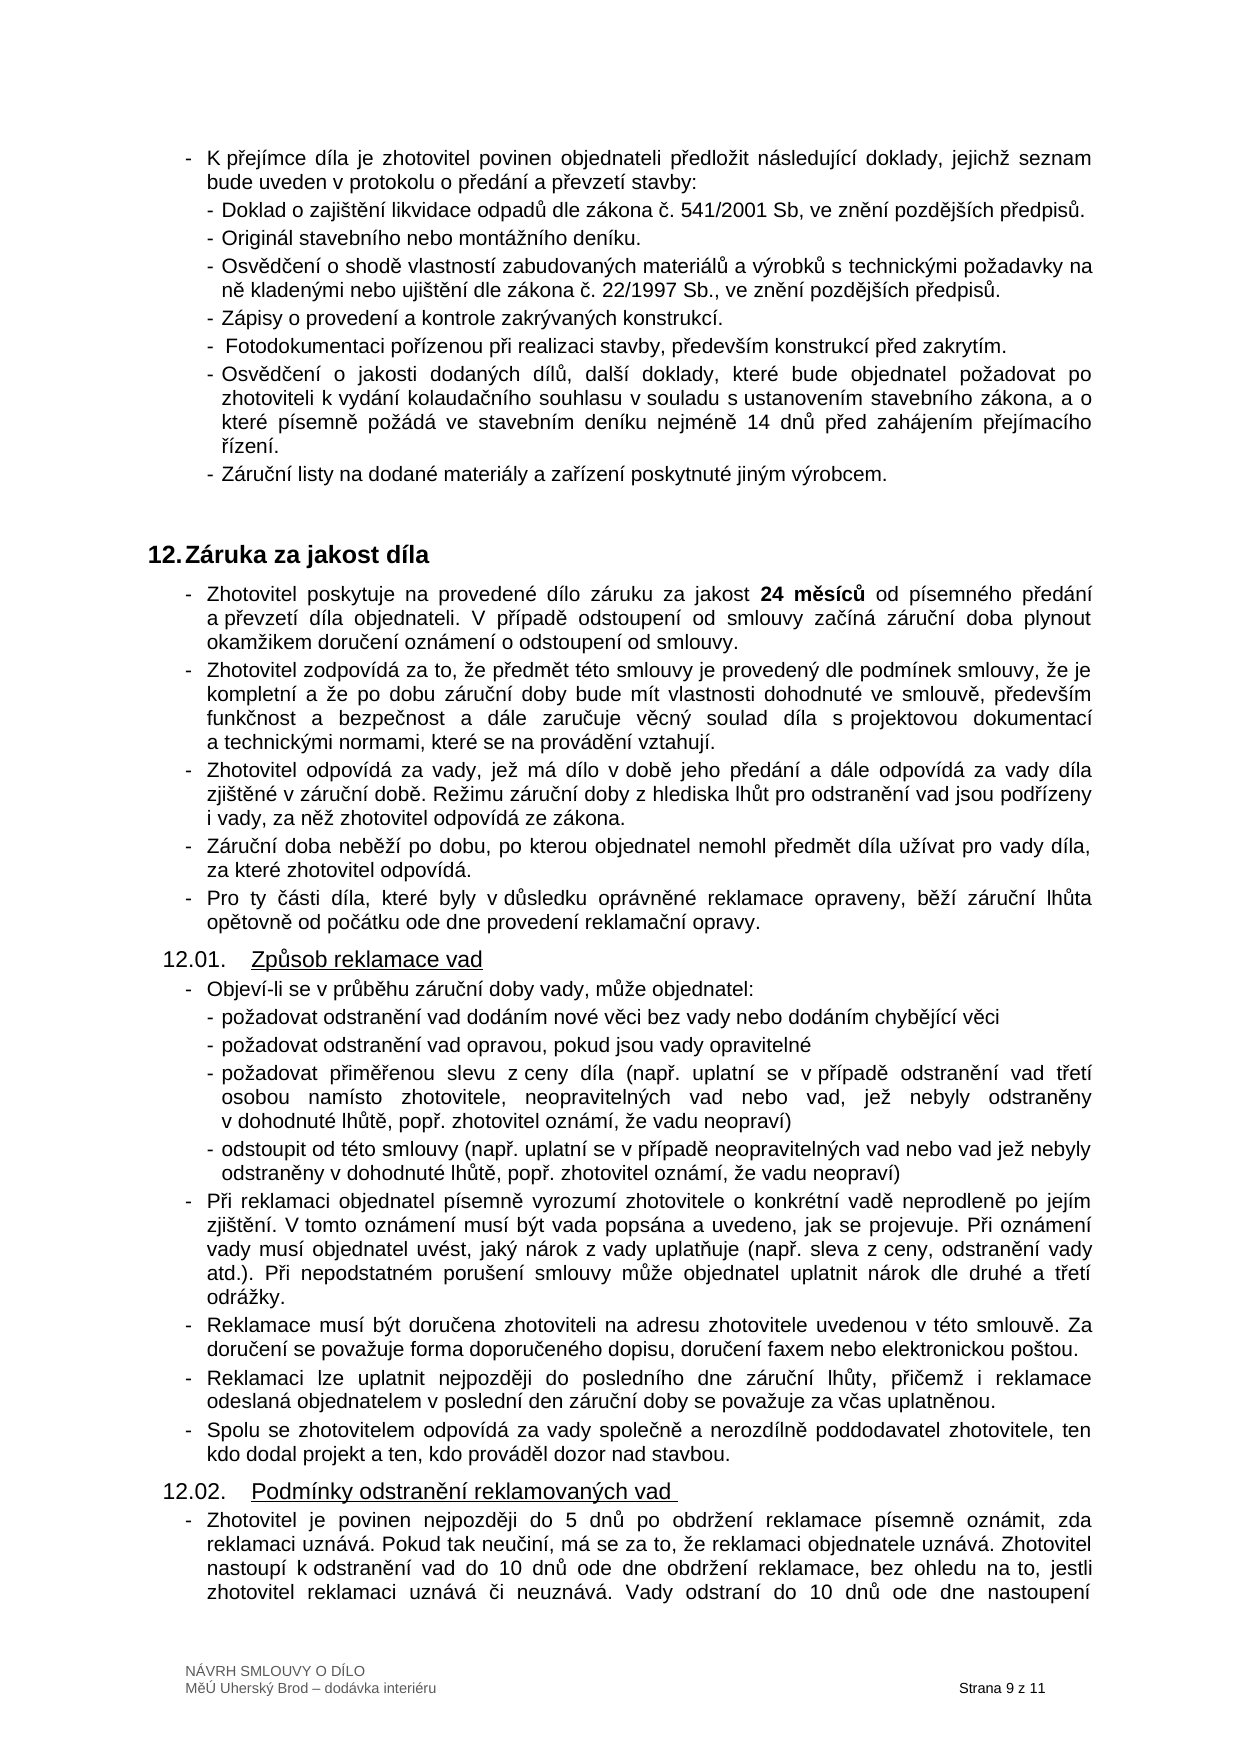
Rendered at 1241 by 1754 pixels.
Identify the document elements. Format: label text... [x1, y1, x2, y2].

text K přejímce díla je zhotovitel povinen objednateli předložit následující doklady, jejichž seznam bude uveden v protokolu o předání a převzetí stavby: [185, 146, 1093, 193]
text - požadovat odstranění vad opravou, pokud jsou vady opravitelné [207, 1033, 1093, 1057]
text - požadovat přiměřenou slevu z ceny díla (např. uplatní se v případě odstranění vad třetí osobou namísto zhotovitele, neopravitelných vad nebo vad, jež nebyly odstraněny v dohodnuté lhůtě, popř. zhotovitel oznámí, že vadu neopraví) [207, 1061, 1093, 1133]
text Objeví-li se v průběhu záruční doby vady, může objednatel: [185, 977, 1093, 1001]
text Při reklamaci objednatel písemně vyrozumí zhotovitele o konkrétní vadě neprodleně po jejím zjištění. V tomto oznámení musí být vada popsána a uvedeno, jak se projevuje. Při oznámení vady musí objednatel uvést, jaký nárok z vady uplatňuje (např. sleva z ceny, odstranění vady atd.). Při nepodstatném porušení smlouvy může objednatel uplatnit nárok dle druhé a třetí odrážky. [185, 1189, 1093, 1309]
text Reklamaci lze uplatnit nejpozději do posledního dne záruční lhůty, přičemž i reklamace odeslaná objednatelem v poslední den záruční doby se považuje za včas uplatněnou. [185, 1365, 1093, 1413]
text - Doklad o zajištění likvidace odpadů dle zákona č. 541/2001 Sb, ve znění pozdějších předpisů. [207, 198, 1093, 222]
text Záruční doba neběží po dobu, po kterou objednatel nemohl předmět díla užívat pro vady díla, za které zhotovitel odpovídá. [185, 834, 1093, 882]
text Zhotovitel poskytuje na provedené dílo záruku za jakost 24 měsíců od písemného předání a převzetí díla objednateli. V případě odstoupení od smlouvy začíná záruční doba plynout okamžikem doručení oznámení o odstoupení od smlouvy. [185, 582, 1093, 653]
text - Zápisy o provedení a kontrole zakrývaných konstrukcí. [207, 306, 1093, 330]
text Pro ty části díla, které byly v důsledku oprávněné reklamace opraveny, běží záruční lhůta opětovně od počátku ode dne provedení reklamační opravy. [185, 886, 1093, 934]
subtitle Způsob reklamace vad [162, 946, 1093, 973]
text Reklamace musí být doručena zhotoviteli na adresu zhotovitele uvedenou v této smlouvě. Za doručení se považuje forma doporučeného dopisu, doručení faxem nebo elektronickou poštou. [185, 1313, 1093, 1361]
text - požadovat odstranění vad dodáním nové věci bez vady nebo dodáním chybějící věci [207, 1005, 1093, 1029]
text Spolu se zhotovitelem odpovídá za vady společně a nerozdílně poddodavatel zhotovitele, ten kdo dodal projekt a ten, kdo prováděl dozor nad stavbou. [185, 1417, 1093, 1465]
subtitle Podmínky odstranění reklamovaných vad [162, 1478, 1093, 1504]
text Zhotovitel zodpovídá za to, že předmět této smlouvy je provedený dle podmínek smlouvy, že je kompletní a že po dobu záruční doby bude mít vlastnosti dohodnuté ve smlouvě, především funkčnost a bezpečnost a dále zaručuje věcný soulad díla s projektovou dokumentací a technickými normami, které se na provádění vztahují. [185, 658, 1093, 753]
text - odstoupit od této smlouvy (např. uplatní se v případě neopravitelných vad nebo vad jež nebyly odstraněny v dohodnuté lhůtě, popř. zhotovitel oznámí, že vadu neopraví) [207, 1137, 1093, 1185]
text - Osvědčení o shodě vlastností zabudovaných materiálů a výrobků s technickými požadavky na ně kladenými nebo ujištění dle zákona č. 22/1997 Sb., ve znění pozdějších předpisů. [207, 254, 1093, 302]
text - Záruční listy na dodané materiály a zařízení poskytnuté jiným výrobcem. [207, 462, 1093, 486]
text - Osvědčení o jakosti dodaných dílů, další doklady, které bude objednatel požadovat po zhotoviteli k vydání kolaudačního souhlasu v souladu s ustanovením stavebního zákona, a o které písemně požádá ve stavebním deníku nejméně 14 dnů před zahájením přejímacího řízení. [207, 362, 1093, 458]
text - Originál stavebního nebo montážního deníku. [207, 226, 1093, 250]
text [185, 1508, 1093, 1604]
text Zhotovitel odpovídá za vady, jež má dílo v době jeho předání a dále odpovídá za vady díla zjištěné v záruční době. Režimu záruční doby z hlediska lhůt pro odstranění vad jsou podřízeny i vady, za něž zhotovitel odpovídá ze zákona. [185, 758, 1093, 829]
subtitle Záruka za jakost díla [148, 540, 1093, 569]
text - Fotodokumentaci pořízenou při realizaci stavby, především konstrukcí před zakrytím. [207, 334, 1093, 358]
